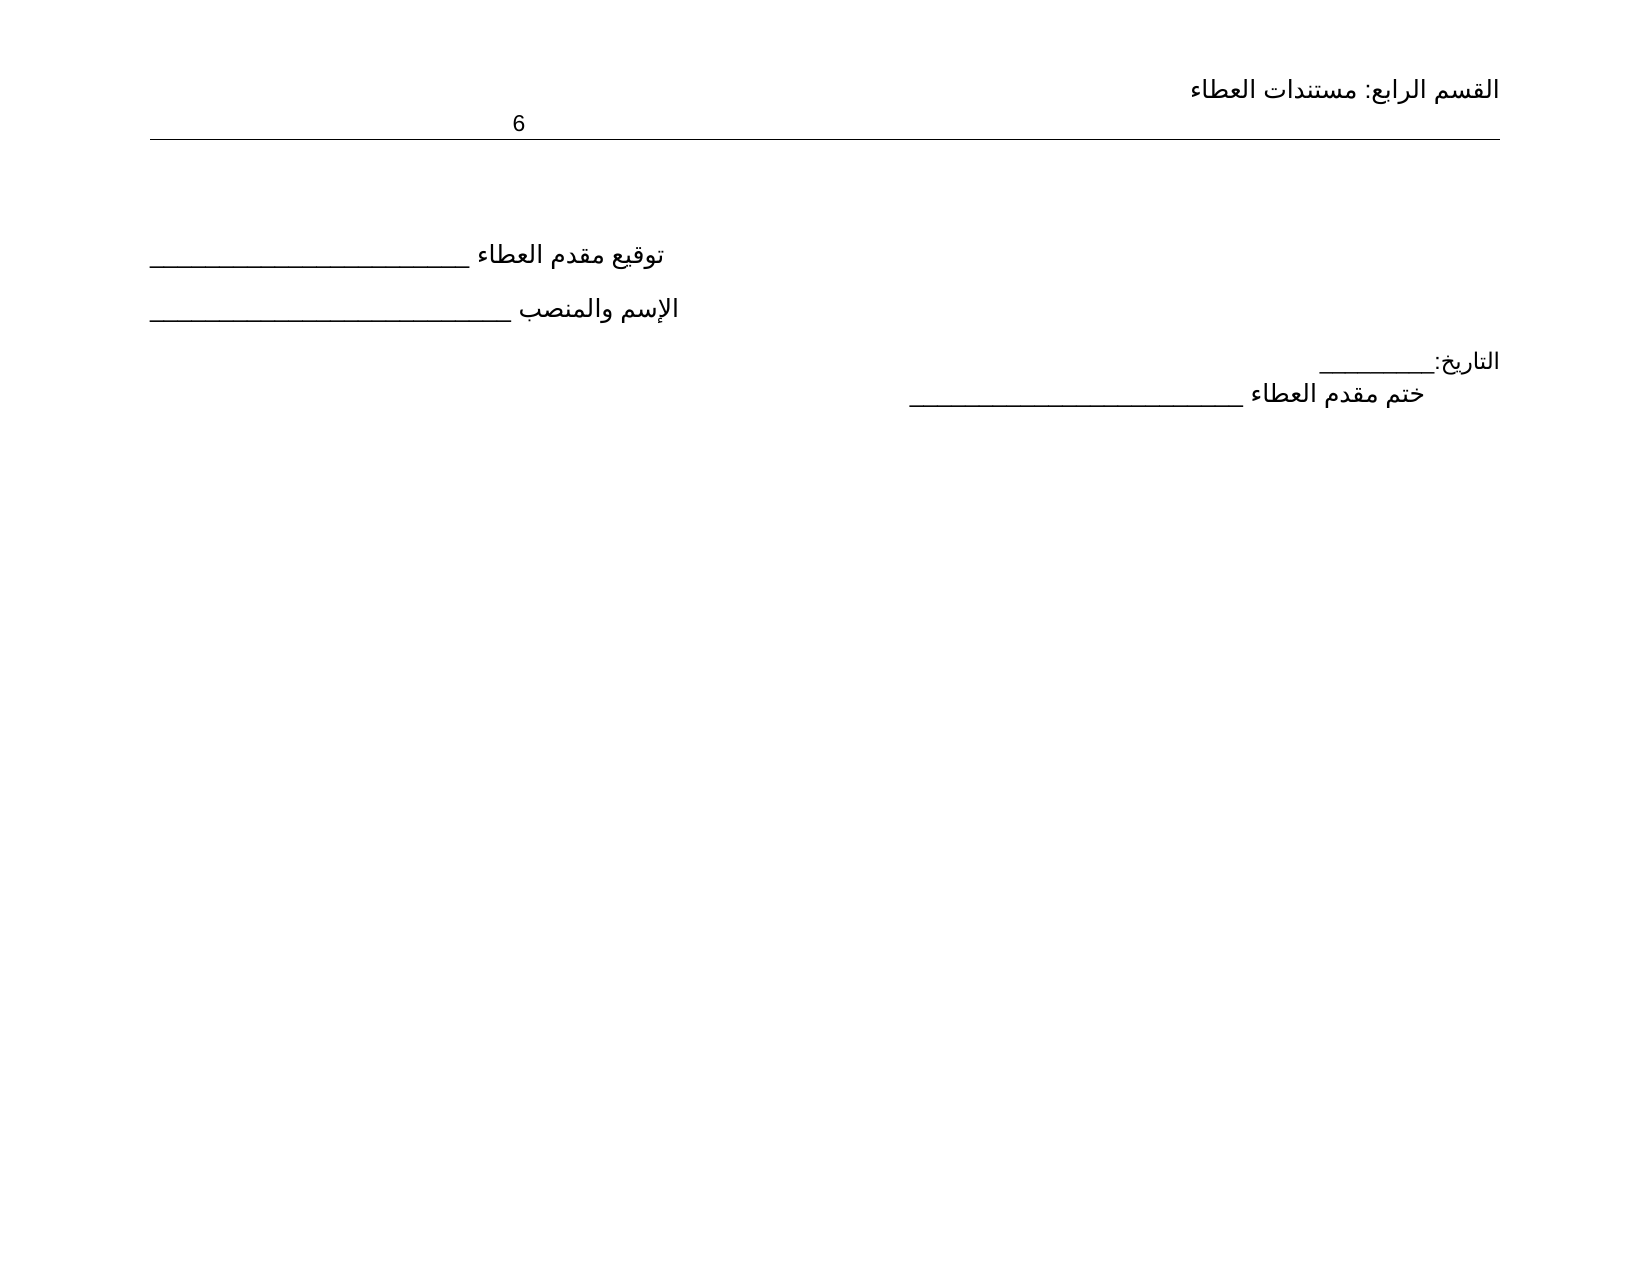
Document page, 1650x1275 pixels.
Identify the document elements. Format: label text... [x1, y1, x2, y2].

text الإسم والمنصب __________________________ [150, 294, 1500, 323]
text التاريخ:_________ ختم مقدم العطاء ________________________ [150, 348, 1500, 408]
text توقيع مقدم العطاء _______________________ [150, 241, 1500, 269]
